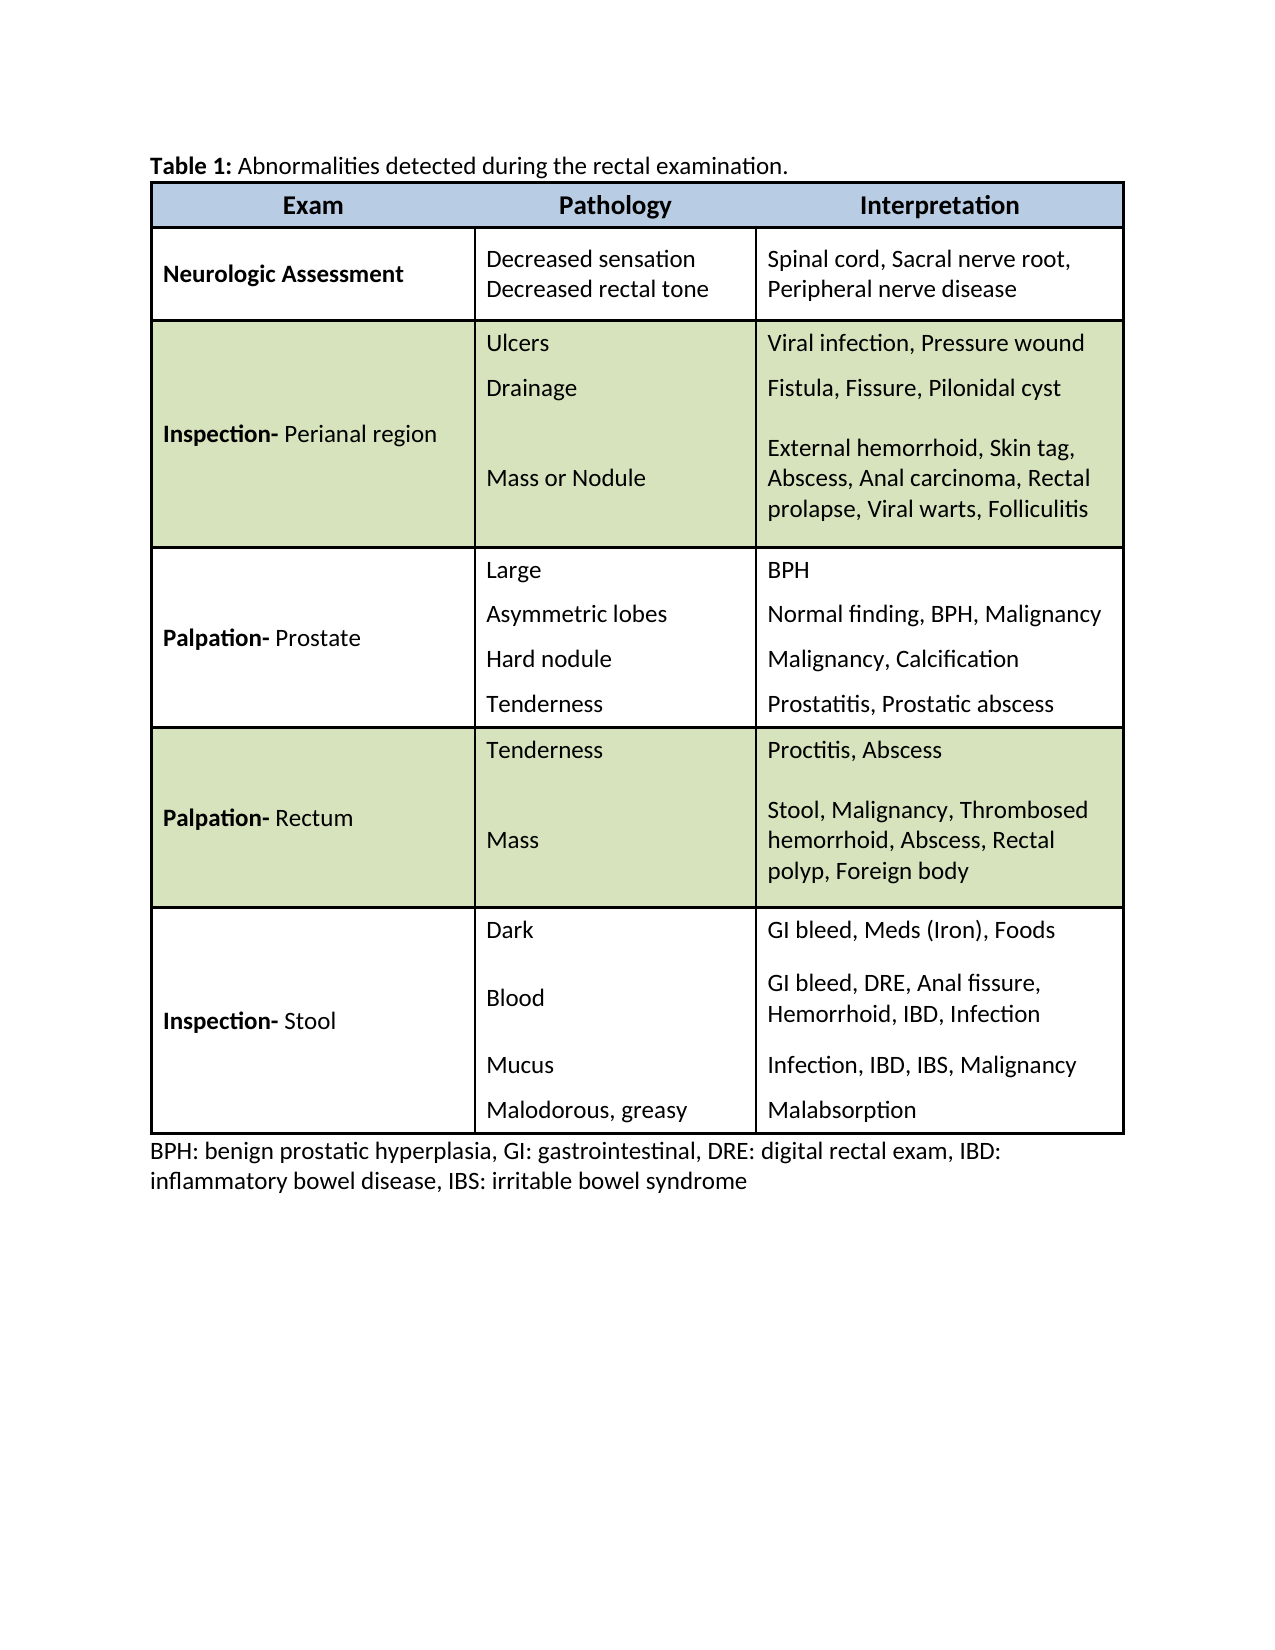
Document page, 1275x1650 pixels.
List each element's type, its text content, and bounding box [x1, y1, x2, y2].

table_cell Ulcers [476, 322, 755, 364]
table_cell GI bleed, DRE, Anal fissure, Hemorrhoid, IBD, Infection [757, 951, 1122, 1042]
table_cell Inspection- Stool [153, 909, 474, 1132]
text Table 1: Abnormalities detected during the rectal examination. [150, 150, 1125, 181]
table_cell Hard nodule [476, 636, 755, 681]
table_cell Malignancy, Calcification [757, 636, 1122, 681]
table_cell Large [476, 549, 755, 591]
table_cell Inspection- Perianal region [153, 322, 474, 546]
table_cell Stool, Malignancy, Thrombosed hemorrhoid, Abscess, Rectal polyp, Foreign body [757, 771, 1122, 906]
table_cell Blood [476, 951, 755, 1042]
table_cell Mass or Nodule [476, 409, 755, 546]
table_cell External hemorrhoid, Skin tag, Abscess, Anal carcinoma, Rectal prolapse, Viral warts, Folliculitis [757, 409, 1122, 546]
table_cell Mass [476, 771, 755, 906]
table_cell Dark [476, 909, 755, 951]
table_cell Prostatitis, Prostatic abscess [757, 681, 1122, 726]
table_cell Malabsorption [757, 1087, 1122, 1132]
table_cell GI bleed, Meds (Iron), Foods [757, 909, 1122, 951]
table_cell Viral infection, Pressure wound [757, 322, 1122, 364]
table_cell Neurologic Assessment [153, 229, 474, 319]
table_cell Spinal cord, Sacral nerve root, Peripheral nerve disease [757, 229, 1122, 319]
table_cell Mucus [476, 1042, 755, 1087]
table_cell Tenderness [476, 729, 755, 771]
table_cell Fistula, Fissure, Pilonidal cyst [757, 364, 1122, 409]
table_header Pathology [475, 184, 756, 226]
text BPH: benign prostatic hyperplasia, GI: gastrointestinal, DRE: digital rectal exam, IBD: inflammatory bowel disease, IBS: irritable bowel syndrome [150, 1135, 1125, 1196]
table_header Interpretation [756, 184, 1122, 226]
table_cell BPH [757, 549, 1122, 591]
table_cell Malodorous, greasy [476, 1087, 755, 1132]
table_cell Palpation- Rectum [153, 729, 474, 906]
table_cell Infection, IBD, IBS, Malignancy [757, 1042, 1122, 1087]
table_cell Asymmetric lobes [476, 591, 755, 636]
table_cell Drainage [476, 364, 755, 409]
table_cell Decreased sensation Decreased rectal tone [476, 229, 755, 319]
table_cell Proctitis, Abscess [757, 729, 1122, 771]
table_cell Palpation- Prostate [153, 549, 474, 726]
table_cell Tenderness [476, 681, 755, 726]
table_header Exam [153, 184, 475, 226]
table_cell Normal finding, BPH, Malignancy [757, 591, 1122, 636]
